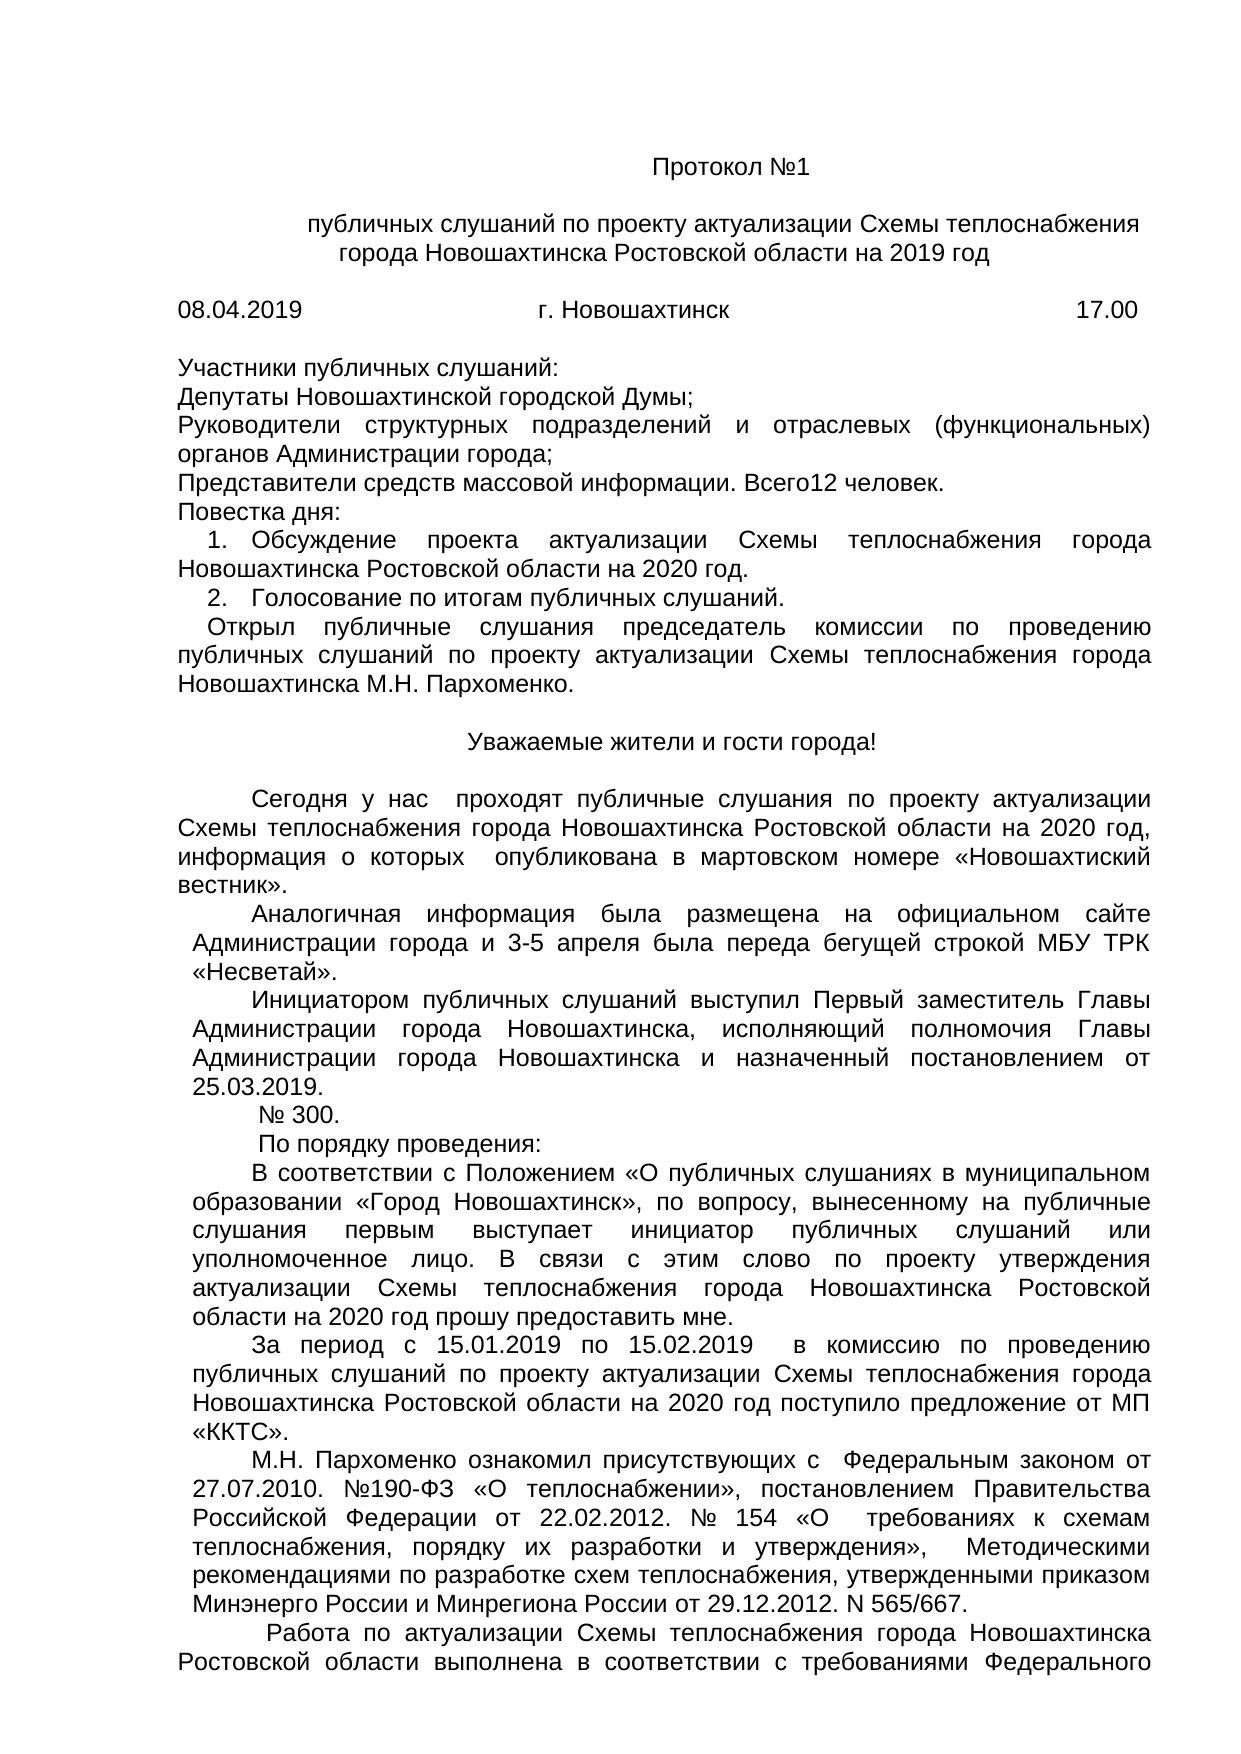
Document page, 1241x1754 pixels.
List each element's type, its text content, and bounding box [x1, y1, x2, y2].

text В соответствии с Положением «О публичных слушаниях в муниципальном образовании «Город Новошахтинск», по вопросу, вынесенному на публичные слушания первым выступает инициатор публичных слушаний или уполномоченное лицо. В связи с этим слово по проекту утверждения актуализации Схемы теплоснабжения города Новошахтинска Ростовской области на 2020 год прошу предоставить мне. [192, 1158, 1152, 1331]
text М.Н. Пархоменко ознакомил присутствующих с Федеральным законом от 27.07.2010. №190-ФЗ «О теплоснабжении», постановлением Правительства Российской Федерации от 22.02.2012. № 154 «О требованиях к схемам теплоснабжения, порядку их разработки и утверждения», Методическими рекомендациями по разработке схем теплоснабжения, утвержденными приказом Минэнерго России и Минрегиона России от 29.12.2012. N 565/667. [192, 1446, 1152, 1618]
list Обсуждение проекта актуализации Схемы теплоснабжения города Новошахтинска Ростовской области на 2020 год. [177, 526, 1152, 583]
text Руководители структурных подразделений и отраслевых (функциональных) органов Администрации города; [177, 411, 1152, 468]
text Инициатором публичных слушаний выступил Первый заместитель Главы Администрации города Новошахтинска, исполняющий полномочия Главы Администрации города Новошахтинска и назначенный постановлением от 25.03.2019. [192, 986, 1152, 1101]
list Голосование по итогам публичных слушаний. [177, 583, 1152, 612]
text Представители средств массовой информации. Всего12 человек. [177, 468, 1152, 497]
text Сегодня у нас проходят публичные слушания по проекту актуализации Схемы теплоснабжения города Новошахтинска Ростовской области на 2020 год, информация о которых опубликована в мартовском номере «Новошахтиский вестник». [177, 784, 1152, 899]
text Протокол №1 [177, 152, 1152, 181]
text Уважаемые жители и гости города! [192, 727, 1152, 756]
text Депутаты Новошахтинской городской Думы; [177, 382, 1152, 411]
text № 300. [192, 1101, 1152, 1129]
text Открыл публичные слушания председатель комиссии по проведению публичных слушаний по проекту актуализации Схемы теплоснабжения города Новошахтинска М.Н. Пархоменко. [177, 612, 1152, 698]
text Участники публичных слушаний: [177, 353, 1152, 382]
text По порядку проведения: [192, 1129, 1152, 1158]
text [177, 1618, 1152, 1676]
text Повестка дня: [177, 497, 1152, 526]
text 08.04.2019 г. Новошахтинск 17.00 [177, 296, 1152, 324]
text публичных слушаний по проекту актуализации Схемы теплоснабжения города Новошахтинска Ростовской области на 2019 год [177, 209, 1152, 267]
text За период с 15.01.2019 по 15.02.2019 в комиссию по проведению публичных слушаний по проекту актуализации Схемы теплоснабжения города Новошахтинска Ростовской области на 2020 год поступило предложение от МП «ККТС». [192, 1331, 1152, 1446]
text Аналогичная информация была размещена на официальном сайте Администрации города и 3-5 апреля была переда бегущей строкой МБУ ТРК «Несветай». [192, 899, 1152, 986]
